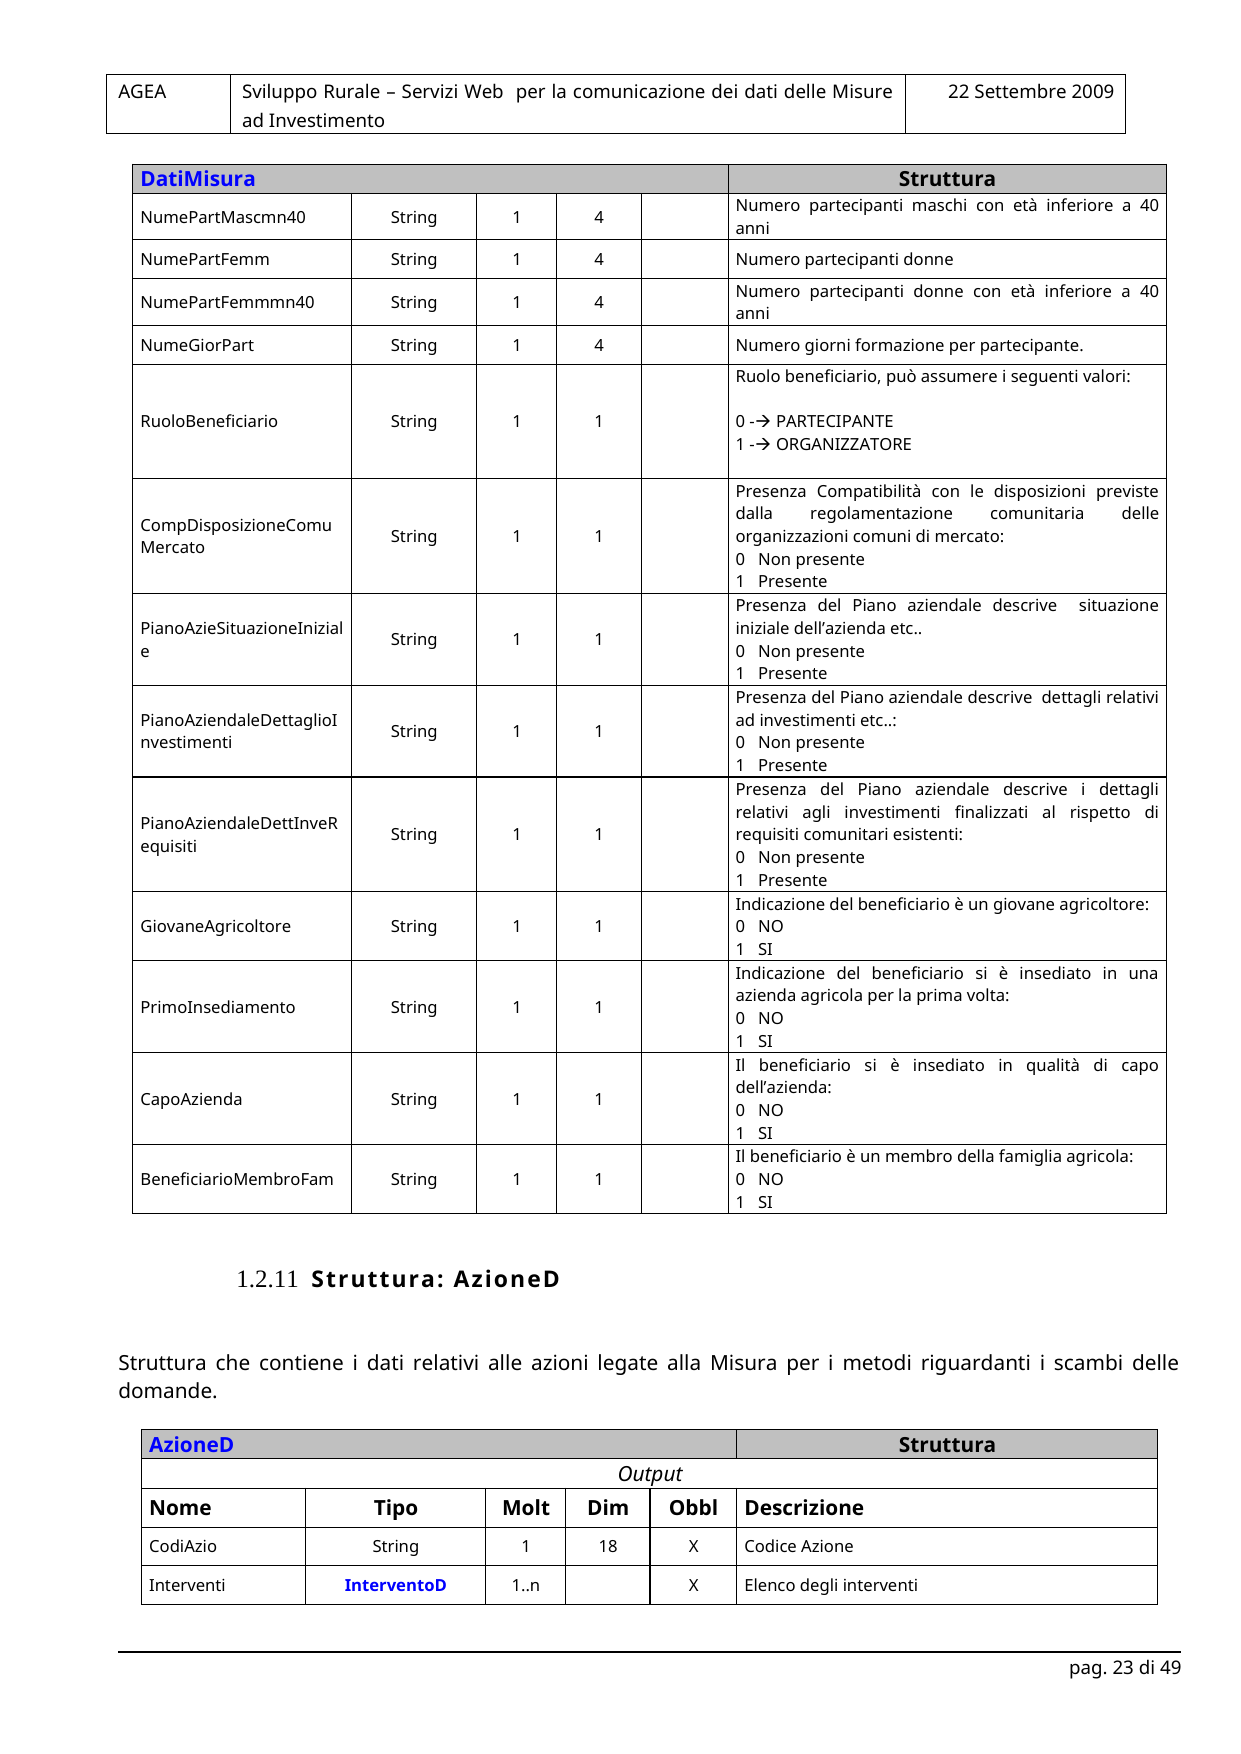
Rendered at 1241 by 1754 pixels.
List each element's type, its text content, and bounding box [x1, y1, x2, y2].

table_cell 1 [477, 1053, 556, 1144]
table_cell 1 [477, 479, 556, 593]
table_cell Interventi [142, 1566, 305, 1604]
table_cell [642, 365, 728, 478]
table_cell 1 [557, 594, 641, 684]
table_cell Presenza del Piano aziendale descrive dettagli relativi ad investimenti etc..: 0 Non presente 1 Presente [729, 686, 1166, 776]
table_cell Indicazione del beneficiario è un giovane agricoltore: 0 NO 1 SI [729, 892, 1166, 960]
table_cell Numero giorni formazione per partecipante. [729, 326, 1166, 363]
table_cell Numero partecipanti maschi con età inferiore a 40 anni [729, 194, 1166, 239]
table_cell String [352, 326, 476, 363]
table_header Struttura [729, 165, 1166, 193]
table_cell X [651, 1566, 736, 1604]
table_cell PianoAzieSituazioneIniziale [133, 594, 351, 684]
table_cell [642, 778, 728, 891]
table_cell 1 [486, 1528, 565, 1565]
table_cell CapoAzienda [133, 1053, 351, 1144]
table_cell Presenza Compatibilità con le disposizioni previste dalla regolamentazione comunitaria delle organizzazioni comuni di mercato: 0 Non presente 1 Presente [729, 479, 1166, 593]
table_cell 1 [557, 1145, 641, 1213]
table_cell 4 [557, 279, 641, 325]
table_cell 4 [557, 326, 641, 363]
table_cell [642, 1145, 728, 1213]
table_cell Il beneficiario si è insediato in qualità di capo dell’azienda: 0 NO 1 SI [729, 1053, 1166, 1144]
table_cell Descrizione [737, 1489, 1157, 1527]
table_cell Ruolo beneficiario, può assumere i seguenti valori: 0 - PARTECIPANTE 1 - ORGANIZZATORE [729, 365, 1166, 478]
table_cell [642, 479, 728, 593]
table_cell 1 [477, 194, 556, 239]
table_cell String [352, 778, 476, 891]
table_cell String [352, 594, 476, 684]
table_cell String [352, 686, 476, 776]
subtitle Struttura: AzioneD [236, 1263, 1181, 1294]
table_cell 1 [477, 778, 556, 891]
table_cell [566, 1566, 649, 1604]
table_cell Tipo [306, 1489, 485, 1527]
table_cell 1 [557, 892, 641, 960]
table_cell CodiAzio [142, 1528, 305, 1565]
table_cell 1 [477, 279, 556, 325]
table_cell Nome [142, 1489, 305, 1527]
table_cell Il beneficiario è un membro della famiglia agricola: 0 NO 1 SI [729, 1145, 1166, 1213]
table_cell String [352, 240, 476, 278]
table_cell NumePartFemm [133, 240, 351, 278]
table_header DatiMisura [133, 165, 728, 193]
table_cell [642, 892, 728, 960]
table_cell String [306, 1528, 485, 1565]
table_cell X [651, 1528, 736, 1565]
table_cell String [352, 279, 476, 325]
table_cell String [352, 892, 476, 960]
table_cell 4 [557, 240, 641, 278]
table_cell [642, 594, 728, 684]
table_cell 1 [477, 1145, 556, 1213]
table_cell NumePartFemmmn40 [133, 279, 351, 325]
table_cell String [352, 1053, 476, 1144]
table_header Struttura [737, 1430, 1157, 1458]
table_cell 1 [557, 778, 641, 891]
table_cell 1 [557, 479, 641, 593]
table_cell NumeGiorPart [133, 326, 351, 363]
table_cell 1 [477, 326, 556, 363]
table_cell 18 [566, 1528, 649, 1565]
table_cell Codice Azione [737, 1528, 1157, 1565]
table_header AzioneD [142, 1430, 736, 1458]
table_cell Numero partecipanti donne con età inferiore a 40 anni [729, 279, 1166, 325]
table_cell Output [142, 1459, 1157, 1488]
table_cell 1 [477, 961, 556, 1052]
list Struttura che contiene i dati relativi alle azioni legate alla Misura per i metodi riguardanti i scambi delle domande. [118, 1348, 1181, 1405]
table_cell GiovaneAgricoltore [133, 892, 351, 960]
table_cell Dim [566, 1489, 649, 1527]
table_cell Molt [486, 1489, 565, 1527]
table_cell 1 [557, 961, 641, 1052]
table_cell Numero partecipanti donne [729, 240, 1166, 278]
table_cell [642, 1053, 728, 1144]
table_cell InterventoD [306, 1566, 485, 1604]
table_cell 1 [557, 686, 641, 776]
table_cell 1..n [486, 1566, 565, 1604]
table_cell [642, 326, 728, 363]
table_cell PianoAziendaleDettInveRequisiti [133, 778, 351, 891]
table_cell String [352, 1145, 476, 1213]
table_cell String [352, 365, 476, 478]
table_cell 4 [557, 194, 641, 239]
table_cell [642, 279, 728, 325]
table_cell String [352, 194, 476, 239]
table_cell Obbl [651, 1489, 736, 1527]
table_cell [642, 961, 728, 1052]
table_cell 1 [477, 240, 556, 278]
table_cell 1 [477, 365, 556, 478]
table_cell 1 [477, 594, 556, 684]
table_cell [642, 194, 728, 239]
table_cell PrimoInsediamento [133, 961, 351, 1052]
table_cell String [352, 479, 476, 593]
table_cell CompDisposizioneComuMercato [133, 479, 351, 593]
table_cell 1 [477, 892, 556, 960]
table_cell Presenza del Piano aziendale descrive situazione iniziale dell’azienda etc.. 0 Non presente 1 Presente [729, 594, 1166, 684]
table_cell String [352, 961, 476, 1052]
table_cell BeneficiarioMembroFam [133, 1145, 351, 1213]
table_cell RuoloBeneficiario [133, 365, 351, 478]
table_cell 1 [557, 1053, 641, 1144]
table_cell Elenco degli interventi [737, 1566, 1157, 1604]
table_cell 1 [477, 686, 556, 776]
table_cell 1 [557, 365, 641, 478]
table_cell [642, 686, 728, 776]
table_cell NumePartMascmn40 [133, 194, 351, 239]
table_cell Presenza del Piano aziendale descrive i dettagli relativi agli investimenti finalizzati al rispetto di requisiti comunitari esistenti: 0 Non presente 1 Presente [729, 778, 1166, 891]
table_cell PianoAziendaleDettaglioInvestimenti [133, 686, 351, 776]
table_cell Indicazione del beneficiario si è insediato in una azienda agricola per la prima volta: 0 NO 1 SI [729, 961, 1166, 1052]
table_cell [642, 240, 728, 278]
